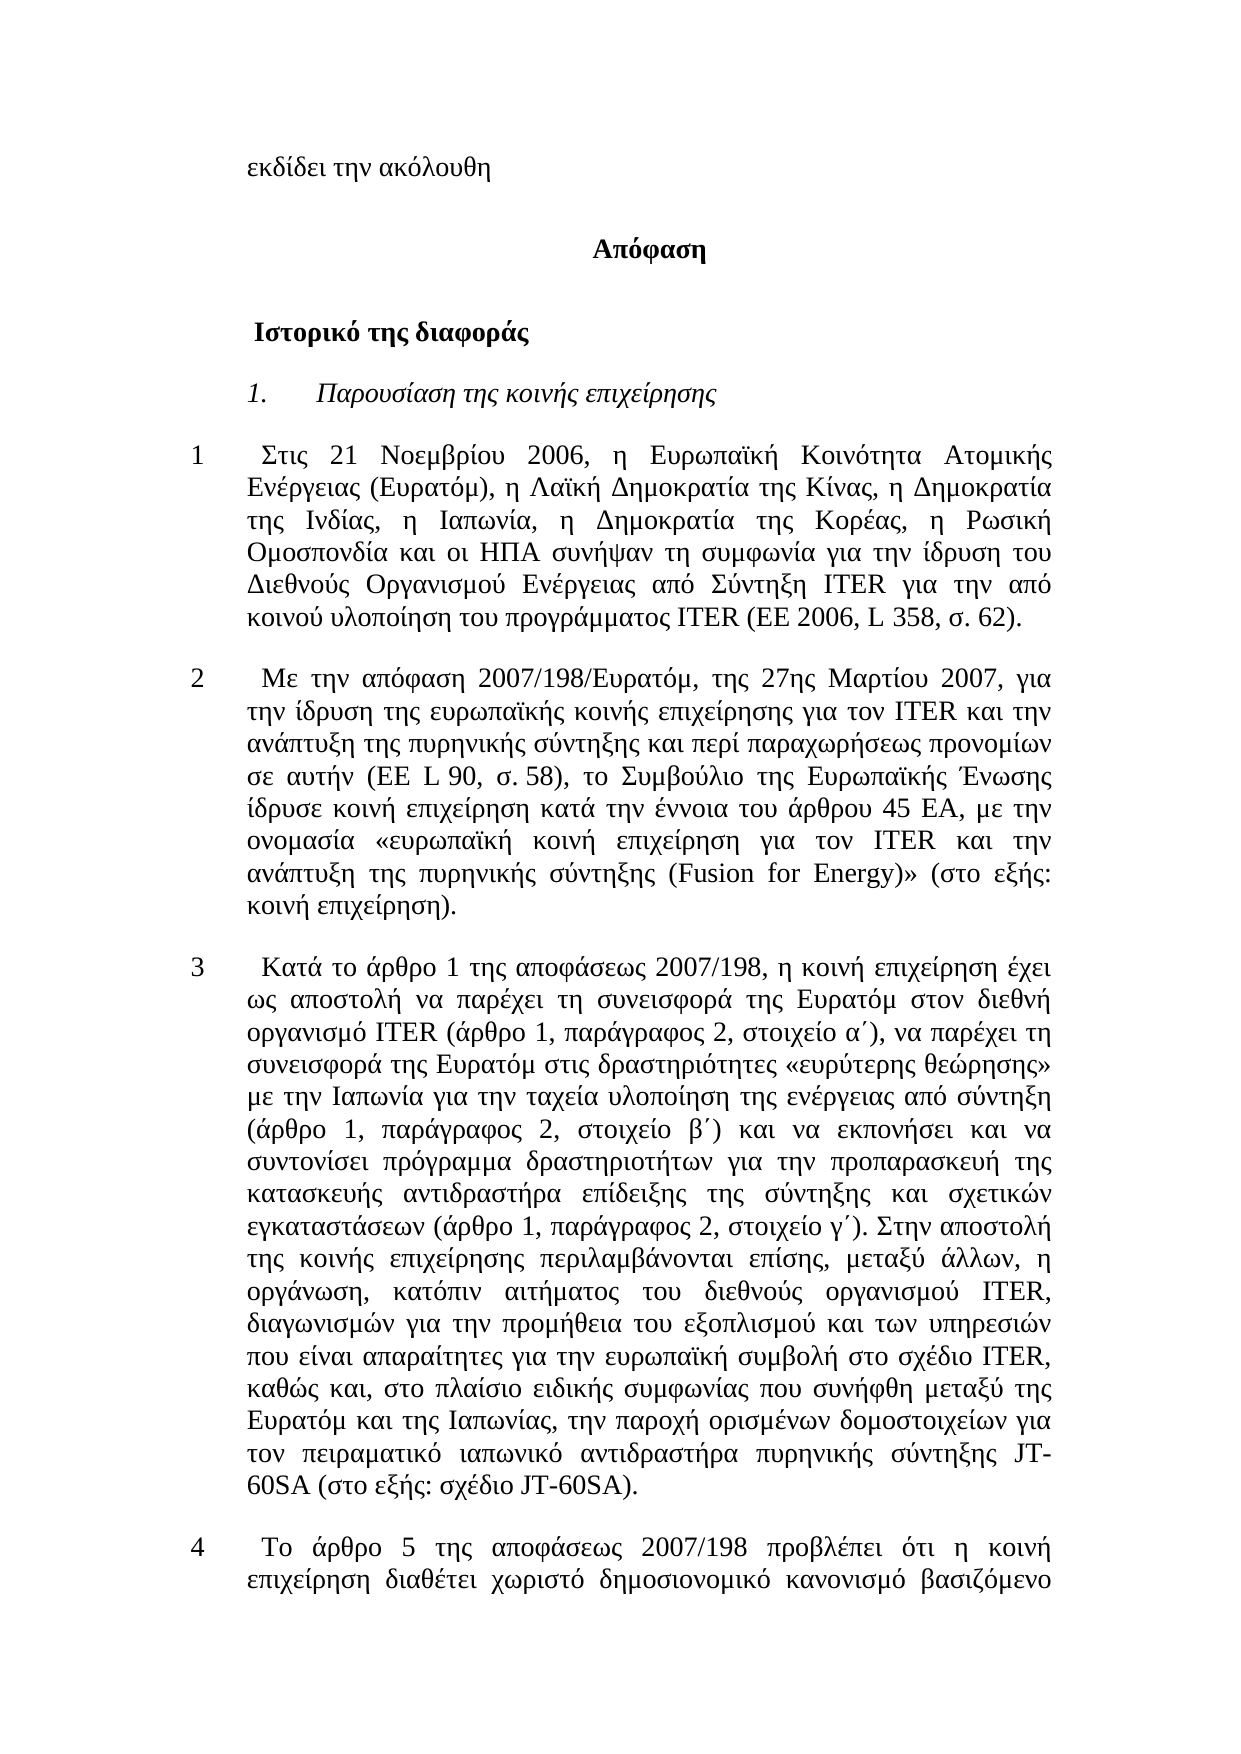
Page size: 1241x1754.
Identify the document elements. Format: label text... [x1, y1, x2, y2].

text 3 Κατά το άρθρο 1 της αποφάσεως 2007/198, η κοινή επιχείρηση έχει ως αποστολή να παρέχει τη συνεισφορά της Ευρατόμ στον διεθνή οργανισμό ITER (άρθρο 1, παράγραφος 2, στοιχείο α΄), να παρέχει τη συνεισφορά της Ευρατόμ στις δραστηριότητες «ευρύτερης θεώρησης» με την Ιαπωνία για την ταχεία υλοποίηση της ενέργειας από σύντηξη (άρθρο 1, παράγραφος 2, στοιχείο β΄) και να εκπονήσει και να συντονίσει πρόγραμμα δραστηριοτήτων για την προπαρασκευή της κατασκευής αντιδραστήρα επίδειξης της σύντηξης και σχετικών εγκαταστάσεων (άρθρο 1, παράγραφος 2, στοιχείο γ΄). Στην αποστολή της κοινής επιχείρησης περιλαμβάνονται επίσης, μεταξύ άλλων, η οργάνωση, κατόπιν αιτήματος του διεθνούς οργανισμού ITER, διαγωνισμών για την προμήθεια του εξοπλισμού και των υπηρεσιών που είναι απαραίτητες για την ευρωπαϊκή συμβολή στο σχέδιο ITER, καθώς και, στο πλαίσιο ειδικής συμφωνίας που συνήφθη μεταξύ της Ευρατόμ και της Ιαπωνίας, την παροχή ορισμένων δομοστοιχείων για τον πειραματικό ιαπωνικό αντιδραστήρα πυρηνικής σύντηξης JT-60SA (στο εξής: σχέδιο JT-60SA). [190, 950, 1053, 1501]
text 2 Με την απόφαση 2007/198/Ευρατόμ, της 27ης Μαρτίου 2007, για την ίδρυση της ευρωπαϊκής κοινής επιχείρησης για τον ITER και την ανάπτυξη της πυρηνικής σύντηξης και περί παραχωρήσεως προνομίων σε αυτήν (ΕΕ L 90, σ. 58), το Συμβούλιο της Ευρωπαϊκής Ένωσης ίδρυσε κοινή επιχείρηση κατά την έννοια του άρθρου 45 EA, με την ονομασία «ευρωπαϊκή κοινή επιχείρηση για τον ITER και την ανάπτυξη της πυρηνικής σύντηξης (Fusion for Energy)» (στο εξής: κοινή επιχείρηση). [190, 661, 1053, 921]
text 1 Στις 21 Νοεμβρίου 2006, η Ευρωπαϊκή Κοινότητα Ατομικής Ενέργειας (Ευρατόμ), η Λαϊκή Δημοκρατία της Κίνας, η Δημοκρατία της Ινδίας, η Ιαπωνία, η Δημοκρατία της Κορέας, η Ρωσική Ομοσπονδία και οι ΗΠΑ συνήψαν τη συμφωνία για την ίδρυση του Διεθνούς Οργανισμού Ενέργειας από Σύντηξη ITER για την από κοινού υλοποίηση του προγράμματος ITER (ΕΕ 2006, L 358, σ. 62). [190, 438, 1053, 632]
text εκδίδει την ακόλουθη [247, 150, 1053, 182]
text 1. Παρουσίαση της κοινής επιχείρησης [247, 376, 1053, 409]
text Απόφαση [247, 232, 1053, 265]
text Ιστορικό της διαφοράς [247, 315, 1053, 347]
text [190, 1530, 1053, 1594]
